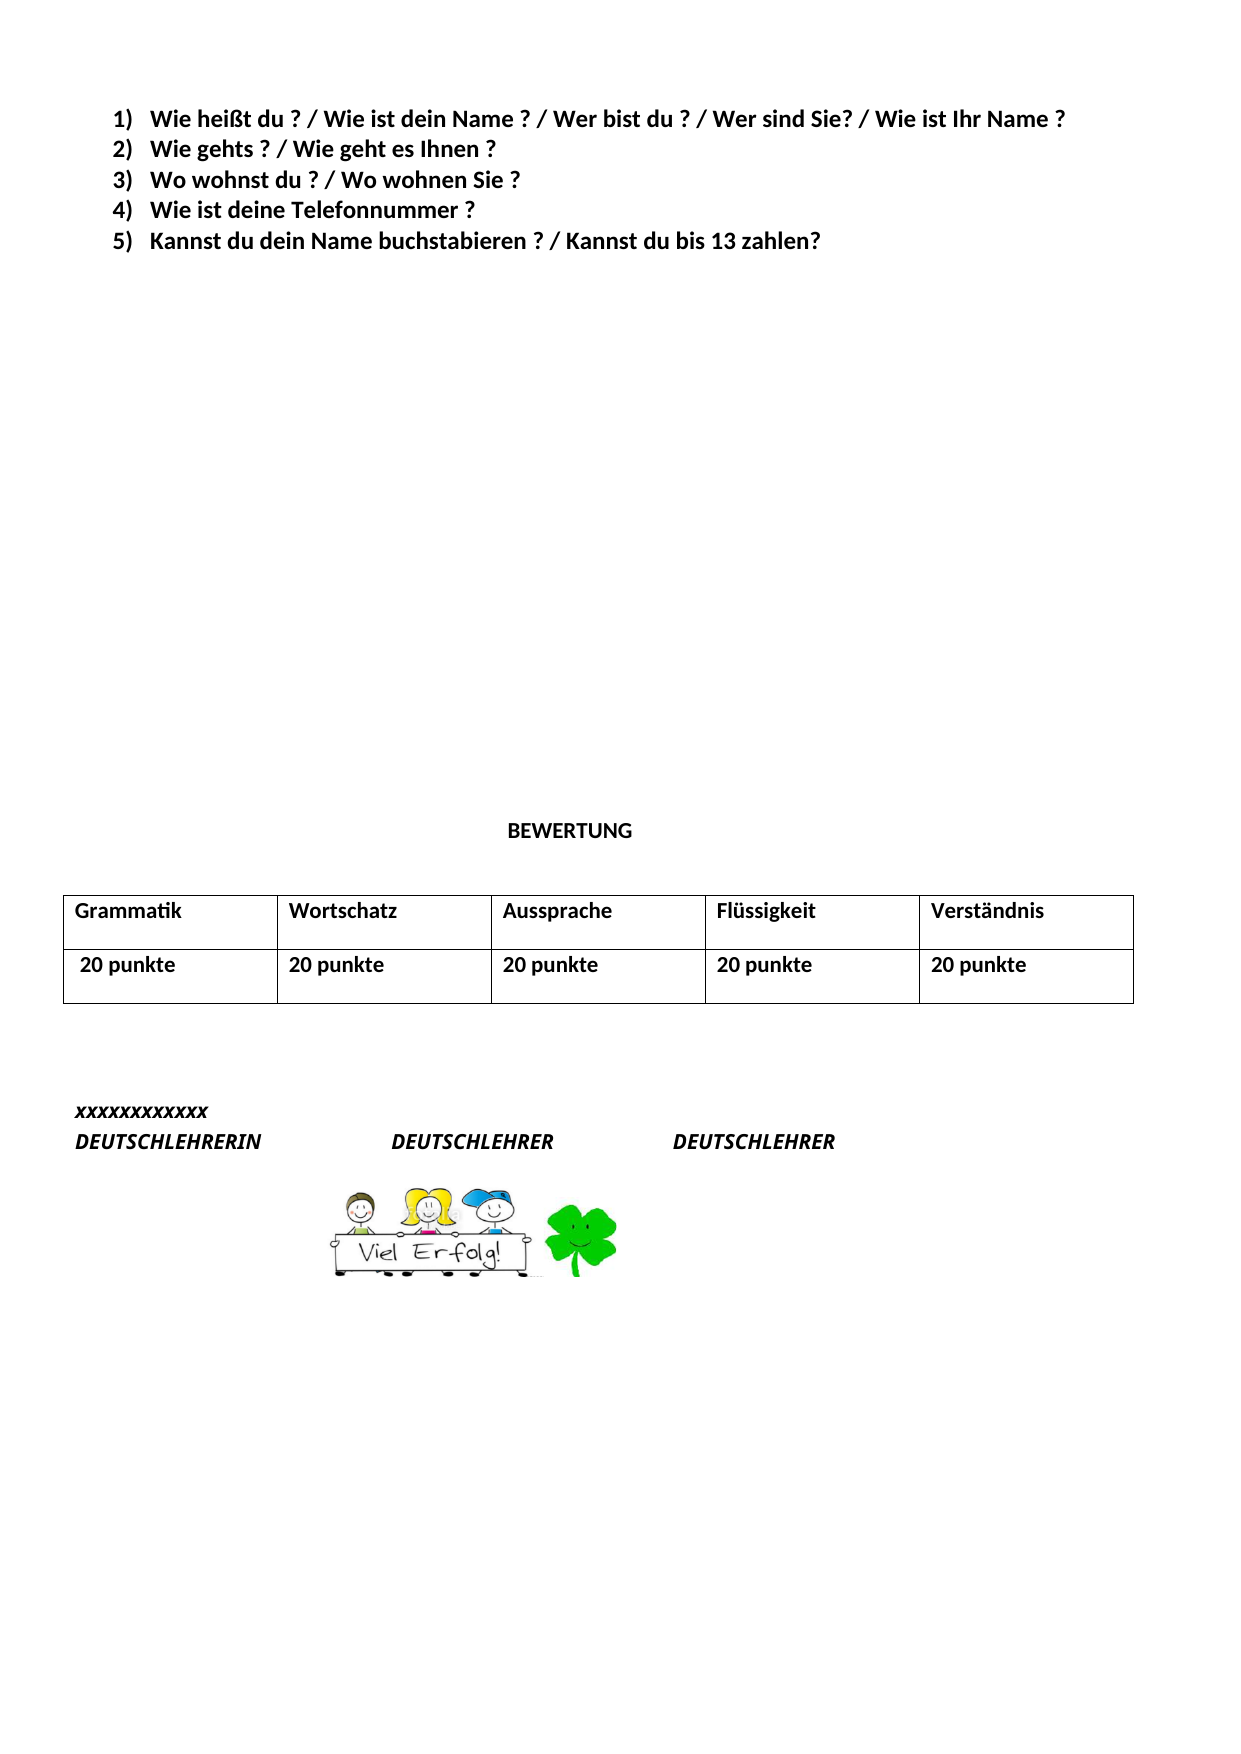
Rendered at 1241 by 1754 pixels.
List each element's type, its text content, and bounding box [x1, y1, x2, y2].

table_header Wortschatz [278, 896, 491, 949]
table_cell 20 punkte [706, 950, 919, 1003]
table_cell 20 punkte [492, 950, 705, 1003]
table_cell 20 punkte [278, 950, 491, 1003]
list Wie ist deine Telefonnummer ? [112, 194, 1165, 225]
table_header Flüssigkeit [706, 896, 919, 949]
text BEWERTUNG [75, 816, 1165, 844]
text xxxxxxxxxxxx [75, 1096, 1165, 1125]
table_cell 20 punkte [64, 950, 277, 1003]
table_header Aussprache [492, 896, 705, 949]
list Kannst du dein Name buchstabieren ? / Kannst du bis 13 zahlen? [112, 225, 1165, 256]
list Wie gehts ? / Wie geht es Ihnen ? [112, 133, 1165, 164]
table_cell 20 punkte [920, 950, 1133, 1003]
list Wie heißt du ? / Wie ist dein Name ? / Wer bist du ? / Wer sind Sie? / Wie ist Ihr Name ? [112, 103, 1165, 133]
list Wo wohnst du ? / Wo wohnen Sie ? [112, 164, 1165, 194]
table_header Grammatik [64, 896, 277, 949]
text DEUTSCHLEHRERIN DEUTSCHLEHRER DEUTSCHLEHRER [75, 1127, 1165, 1155]
picture [318, 1157, 617, 1277]
table_header Verständnis [920, 896, 1133, 949]
